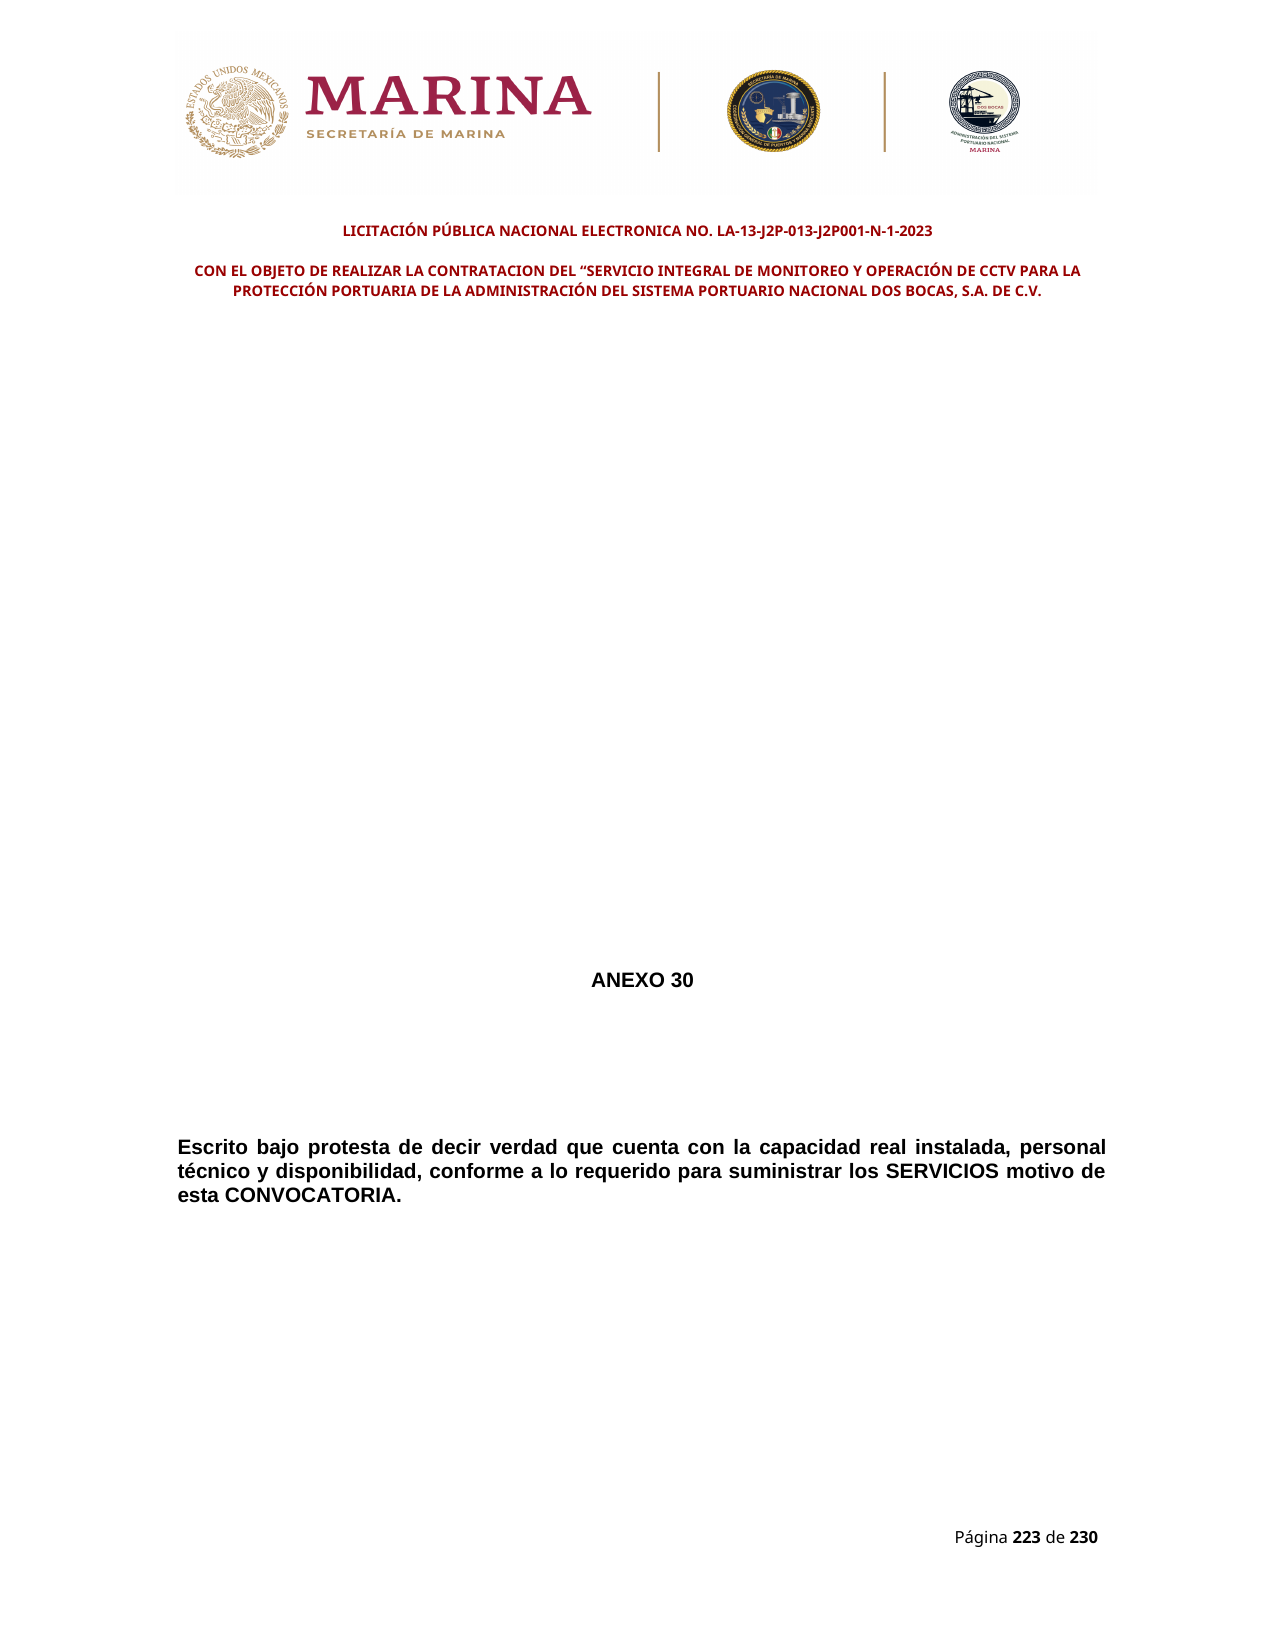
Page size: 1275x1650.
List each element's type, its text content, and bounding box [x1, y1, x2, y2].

text Escrito bajo protesta de decir verdad que cuenta con la capacidad real instalada, personal técnico y disponibilidad, conforme a lo requerido para suministrar los SERVICIOS motivo de esta CONVOCATORIA. [177, 1135, 1107, 1207]
text ANEXO 30 [177, 967, 1107, 991]
picture [175, 31, 1098, 195]
